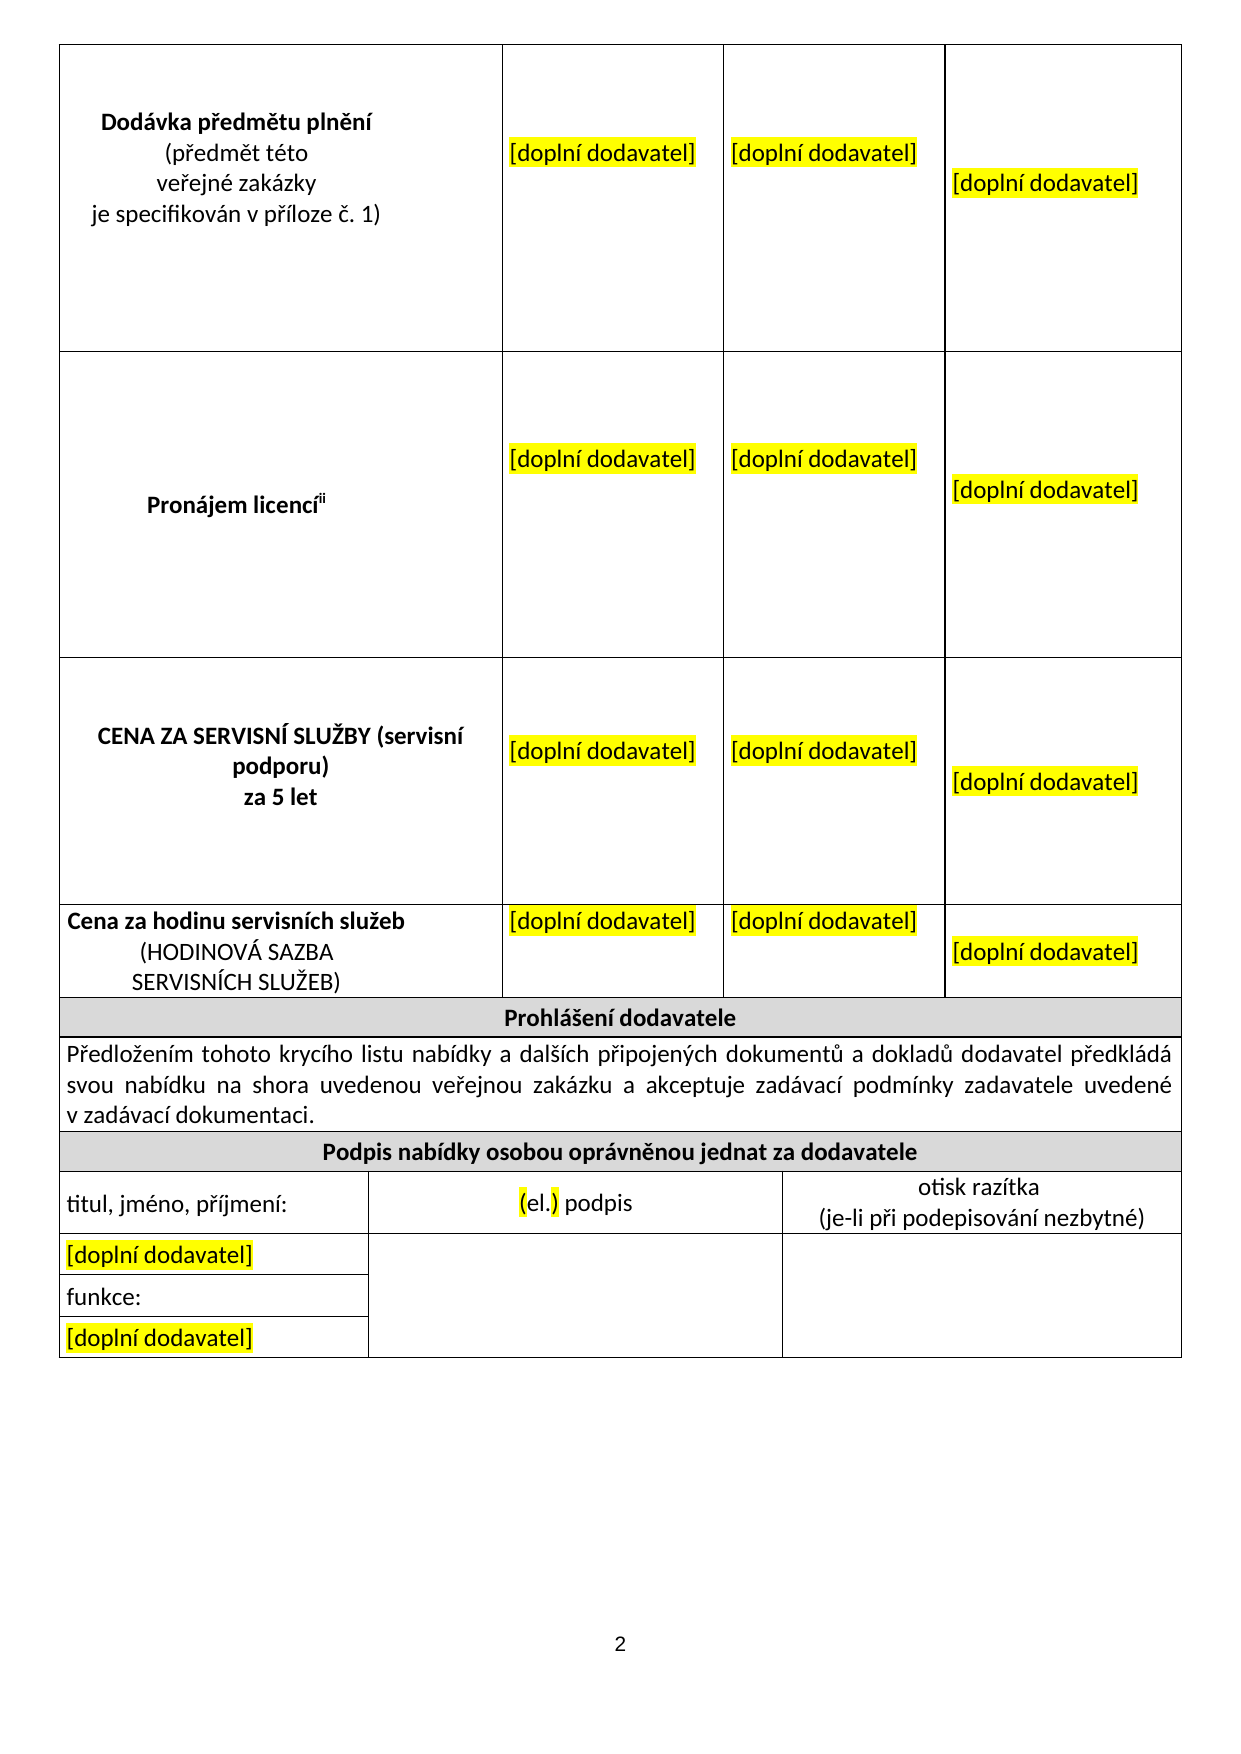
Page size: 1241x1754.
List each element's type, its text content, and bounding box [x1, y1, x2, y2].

table_cell [783, 1234, 1181, 1357]
table_cell [doplní dodavatel] [946, 905, 1181, 997]
table_cell [doplní dodavatel] [946, 45, 1181, 351]
table_cell [doplní dodavatel] [724, 658, 944, 904]
table_cell Předložením tohoto krycího listu nabídky a dalších připojených dokumentů a dokladů dodavatel předkládá svou nabídku na shora uvedenou veřejnou zakázku a akceptuje zadávací podmínky zadavatele uvedené v zadávací dokumentaci. [60, 1038, 1181, 1131]
table_cell Podpis nabídky osobou oprávněnou jednat za dodavatele [60, 1132, 1181, 1171]
table_cell CENA ZA SERVISNÍ SLUŽBY (servisní podporu) za 5 let [60, 658, 502, 904]
table_cell [doplní dodavatel] [724, 45, 944, 351]
table_cell Prohlášení dodavatele [60, 998, 1181, 1036]
table_cell [doplní dodavatel] [60, 1317, 368, 1357]
table_cell [doplní dodavatel] [724, 352, 944, 657]
table_cell [doplní dodavatel] [724, 905, 944, 997]
table_cell [doplní dodavatel] [503, 352, 723, 657]
table_cell (el.) podpis [369, 1172, 782, 1233]
table_cell Dodávka předmětu plnění (předmět této veřejné zakázky je specifikován v příloze č. 1) [60, 45, 502, 351]
table_cell [doplní dodavatel] [946, 658, 1181, 904]
table_cell otisk razítka (je-li při podepisování nezbytné) [783, 1172, 1181, 1233]
table_cell [doplní dodavatel] [503, 905, 723, 997]
table_cell [369, 1234, 782, 1357]
table_cell [doplní dodavatel] [503, 658, 723, 904]
table_cell funkce: [60, 1275, 368, 1316]
table_cell titul, jméno, příjmení: [60, 1172, 368, 1233]
table_cell Cena za hodinu servisních služeb (HODINOVÁ SAZBA SERVISNÍCH SLUŽEB) [60, 905, 502, 997]
table_cell [doplní dodavatel] [60, 1234, 368, 1274]
table_cell [doplní dodavatel] [503, 45, 723, 351]
table_cell [doplní dodavatel] [946, 352, 1181, 657]
table_cell Pronájem licencí [60, 352, 502, 657]
